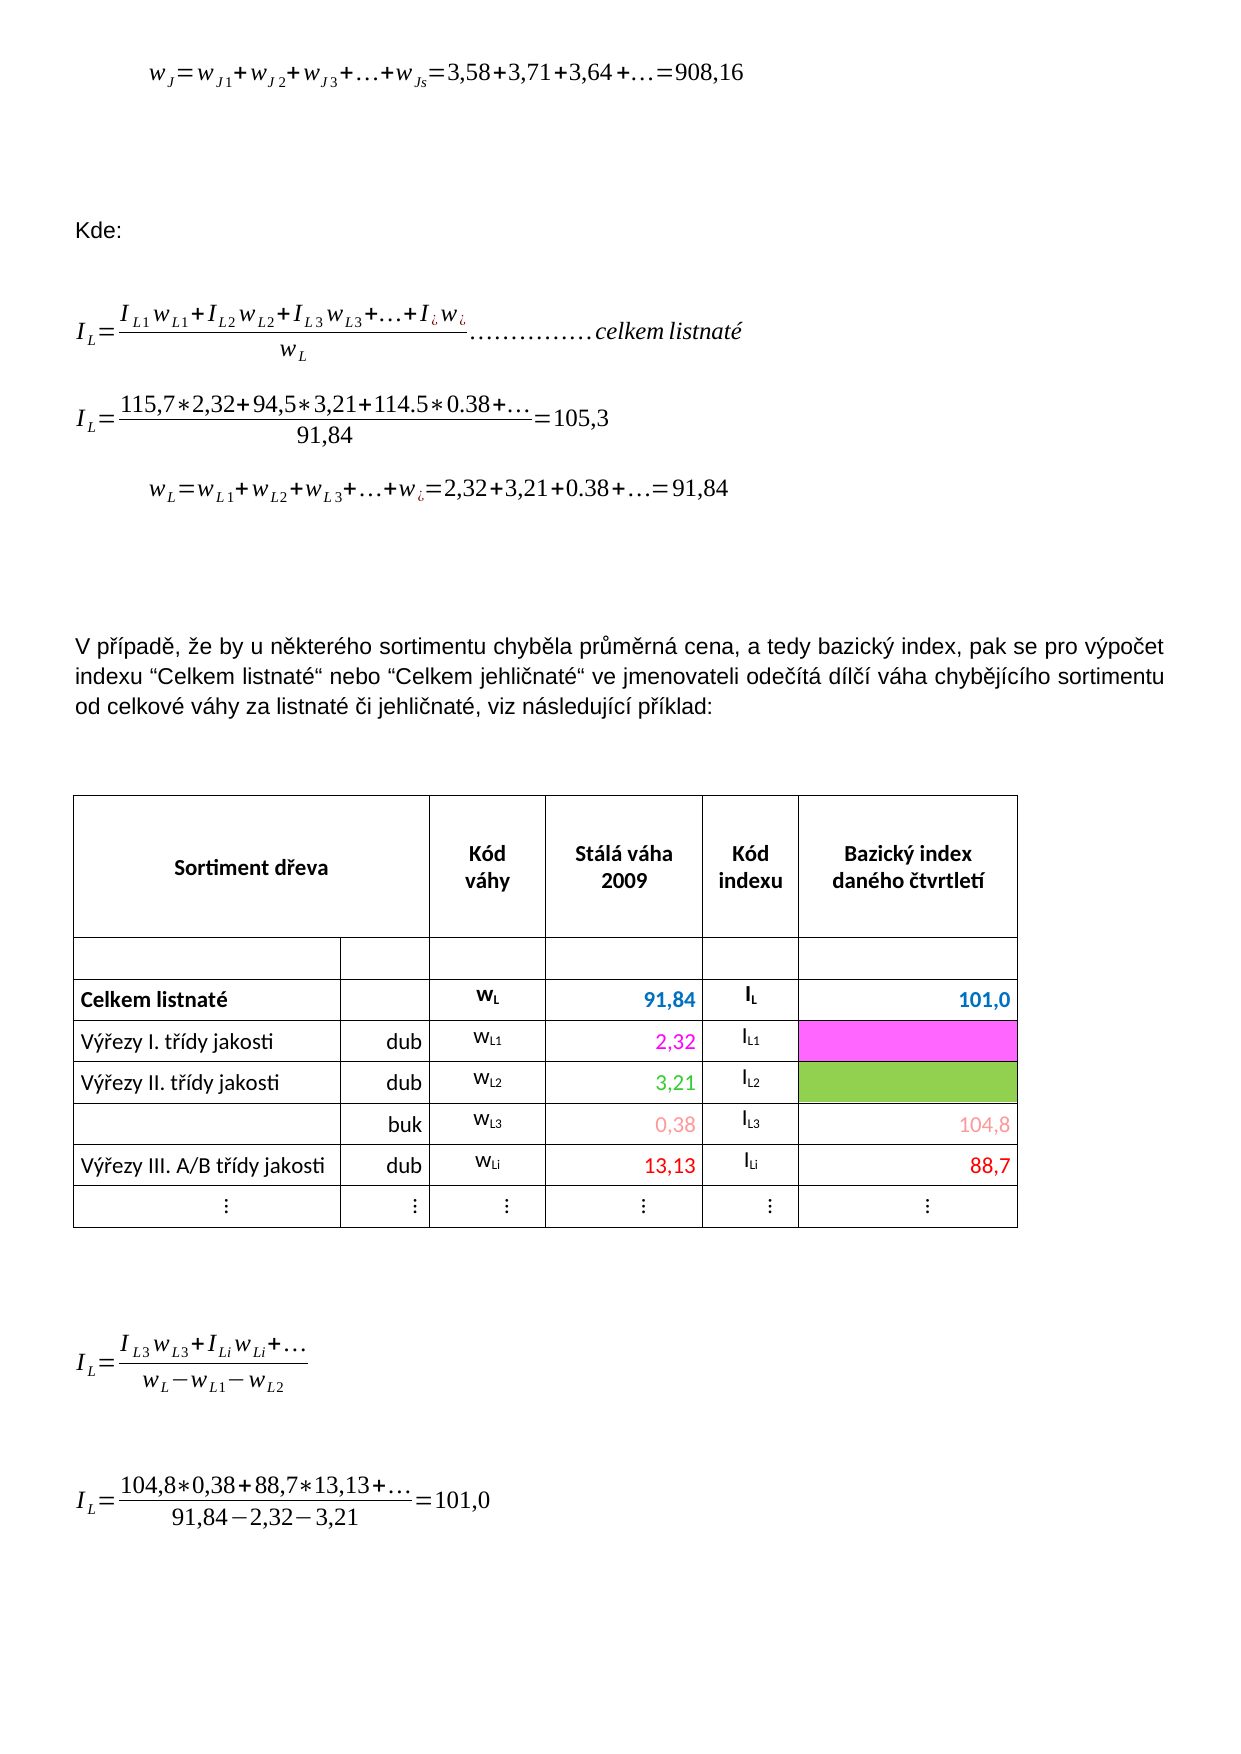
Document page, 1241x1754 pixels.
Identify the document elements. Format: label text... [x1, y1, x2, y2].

table_cell 2,32 [546, 1021, 702, 1061]
table_cell [799, 938, 1017, 978]
table_cell buk [341, 1104, 429, 1144]
text Kde: [75, 217, 1165, 244]
table_cell wL1 [430, 1021, 545, 1061]
table_cell Výřezy II. třídy jakosti [74, 1062, 340, 1102]
table_cell IL2 [703, 1062, 798, 1102]
table_cell … [546, 1186, 702, 1227]
table_cell Celkem listnaté [74, 980, 340, 1020]
table_cell 101,0 [799, 980, 1017, 1020]
table_cell [430, 938, 545, 978]
table_cell [703, 938, 798, 978]
table_cell IL1 [703, 1021, 798, 1061]
table_header Kód indexu [703, 796, 798, 937]
table_header Sortiment dřeva [74, 796, 429, 937]
table_cell … [703, 1186, 798, 1227]
table_cell … [430, 1186, 545, 1227]
table_cell wL [430, 980, 545, 1020]
table_cell [799, 1062, 1017, 1102]
table_cell IL [703, 980, 798, 1020]
table_cell dub [341, 1062, 429, 1102]
table_cell [74, 938, 340, 978]
table_header Kód váhy [430, 796, 545, 937]
table_cell 0,38 [546, 1104, 702, 1144]
table_cell 88,7 [799, 1145, 1017, 1185]
table_cell IL3 [703, 1104, 798, 1144]
table_cell wLi [430, 1145, 545, 1185]
table_cell [799, 1021, 1017, 1061]
table_cell ILi [703, 1145, 798, 1185]
table_cell dub [341, 1021, 429, 1061]
table_cell Výřezy I. třídy jakosti [74, 1021, 340, 1061]
table_header Stálá váha 2009 [546, 796, 702, 937]
table_cell … [799, 1186, 1017, 1227]
table_header Bazický index daného čtvrtletí [799, 796, 1017, 937]
table_cell [74, 1104, 340, 1144]
table_cell Výřezy III. A/B třídy jakosti [74, 1145, 340, 1185]
table_cell [341, 980, 429, 1020]
table_cell … [341, 1186, 429, 1227]
table_cell … [74, 1186, 340, 1227]
table_cell 104,8 [799, 1104, 1017, 1144]
table_cell 3,21 [546, 1062, 702, 1102]
table_cell [546, 938, 702, 978]
table_cell dub [341, 1145, 429, 1185]
table_cell wL2 [430, 1062, 545, 1102]
table_cell wL3 [430, 1104, 545, 1144]
text V případě, že by u některého sortimentu chyběla průměrná cena, a tedy bazický index, pak se pro výpočet indexu “Celkem listnaté“ nebo “Celkem jehličnaté“ ve jmenovateli odečítá dílčí váha chybějícího sortimentu od celkové váhy za listnaté či jehličnaté, viz následující příklad: [75, 633, 1165, 719]
table_cell [341, 938, 429, 978]
table_cell 13,13 [546, 1145, 702, 1185]
table_cell 91,84 [546, 980, 702, 1020]
